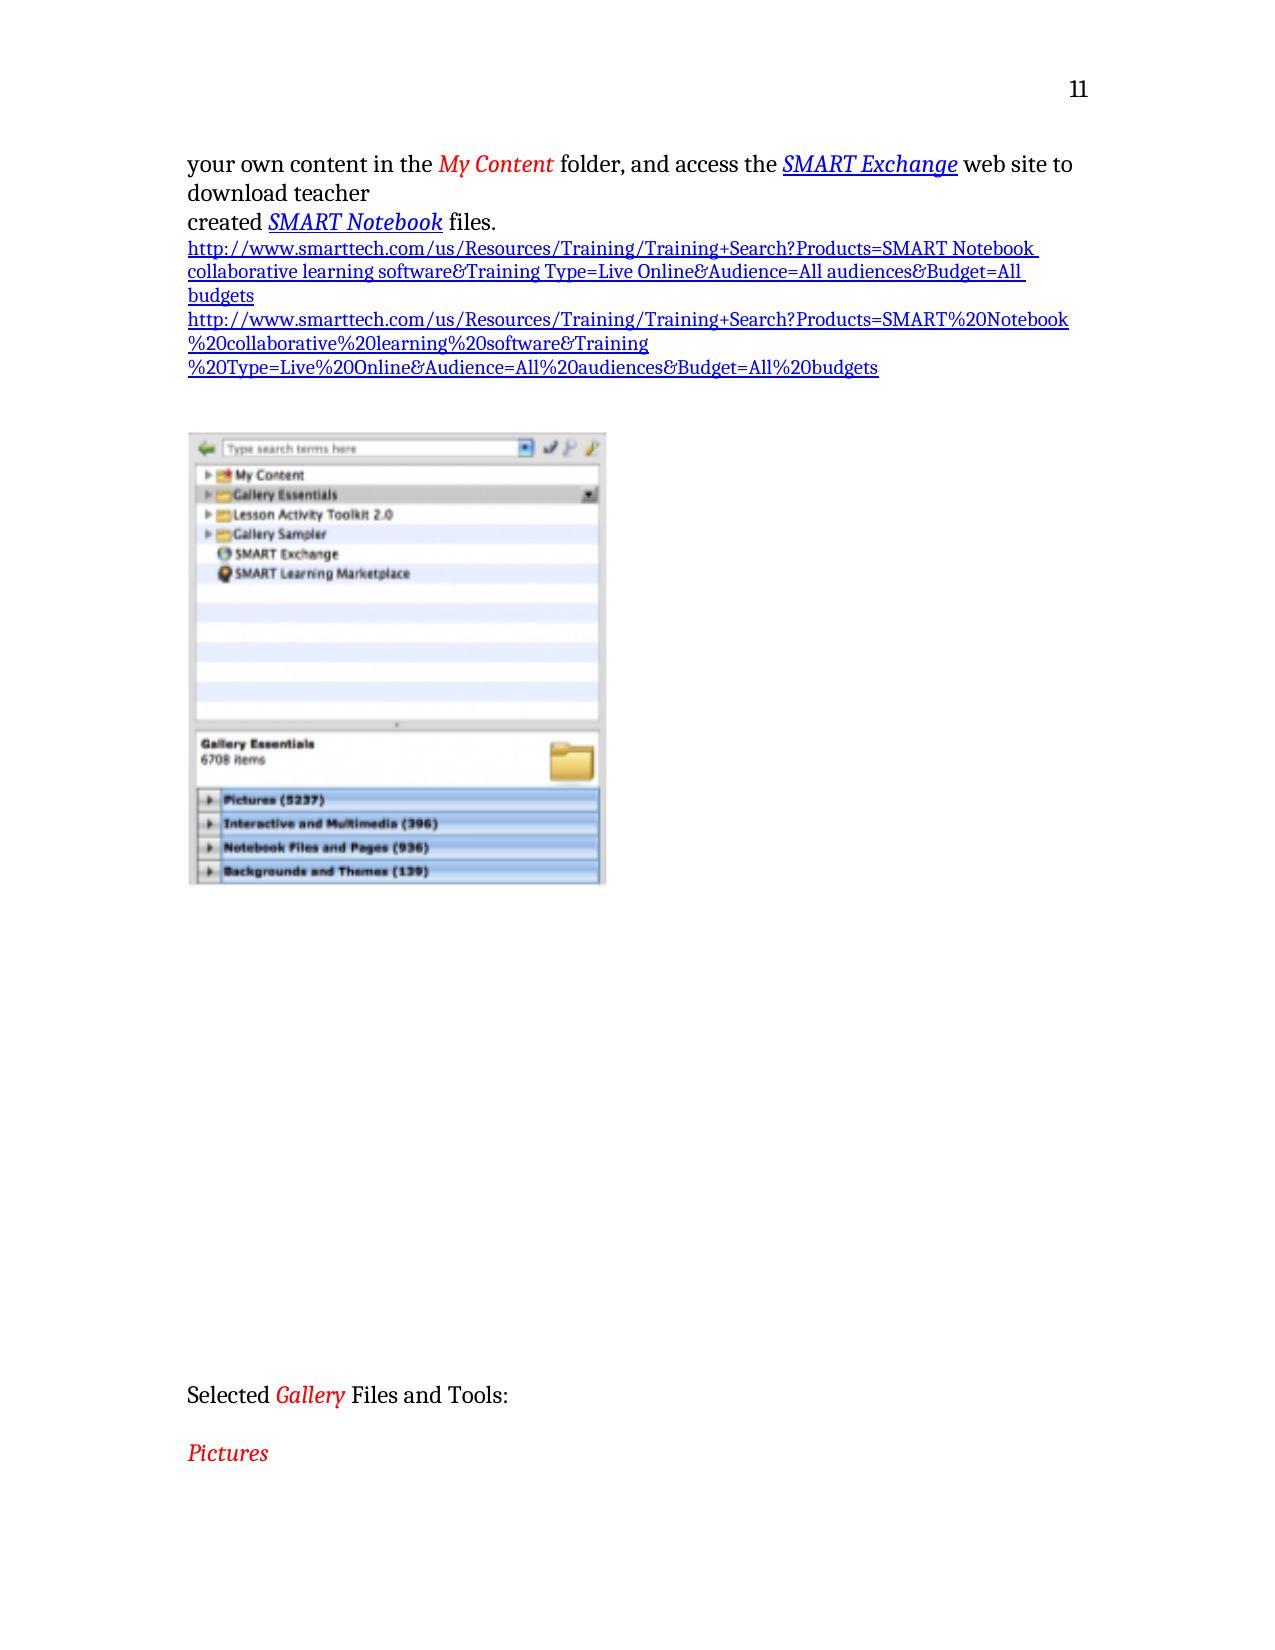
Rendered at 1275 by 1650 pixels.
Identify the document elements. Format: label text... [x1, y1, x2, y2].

text http://www.smarttech.com/us/Resources/Training/Training+Search?Products=SMART%20Notebook%20collaborative%20learning%20software&Training [187, 308, 1087, 356]
text %20Type=Live%20Online&Audience=All%20audiences&Budget=All%20budgets [187, 356, 1087, 380]
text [187, 150, 1087, 207]
text Pictures [187, 1439, 1087, 1468]
picture [187, 432, 609, 887]
text Selected Gallery Files and Tools: [187, 1381, 1087, 1410]
text http://www.smarttech.com/us/Resources/Training/Training+Search?Products=SMART Notebook collaborative learning software&Training Type=Live Online&Audience=All audiences&Budget=All budgets [187, 236, 1087, 308]
text created SMART Notebook files. [187, 207, 1087, 236]
